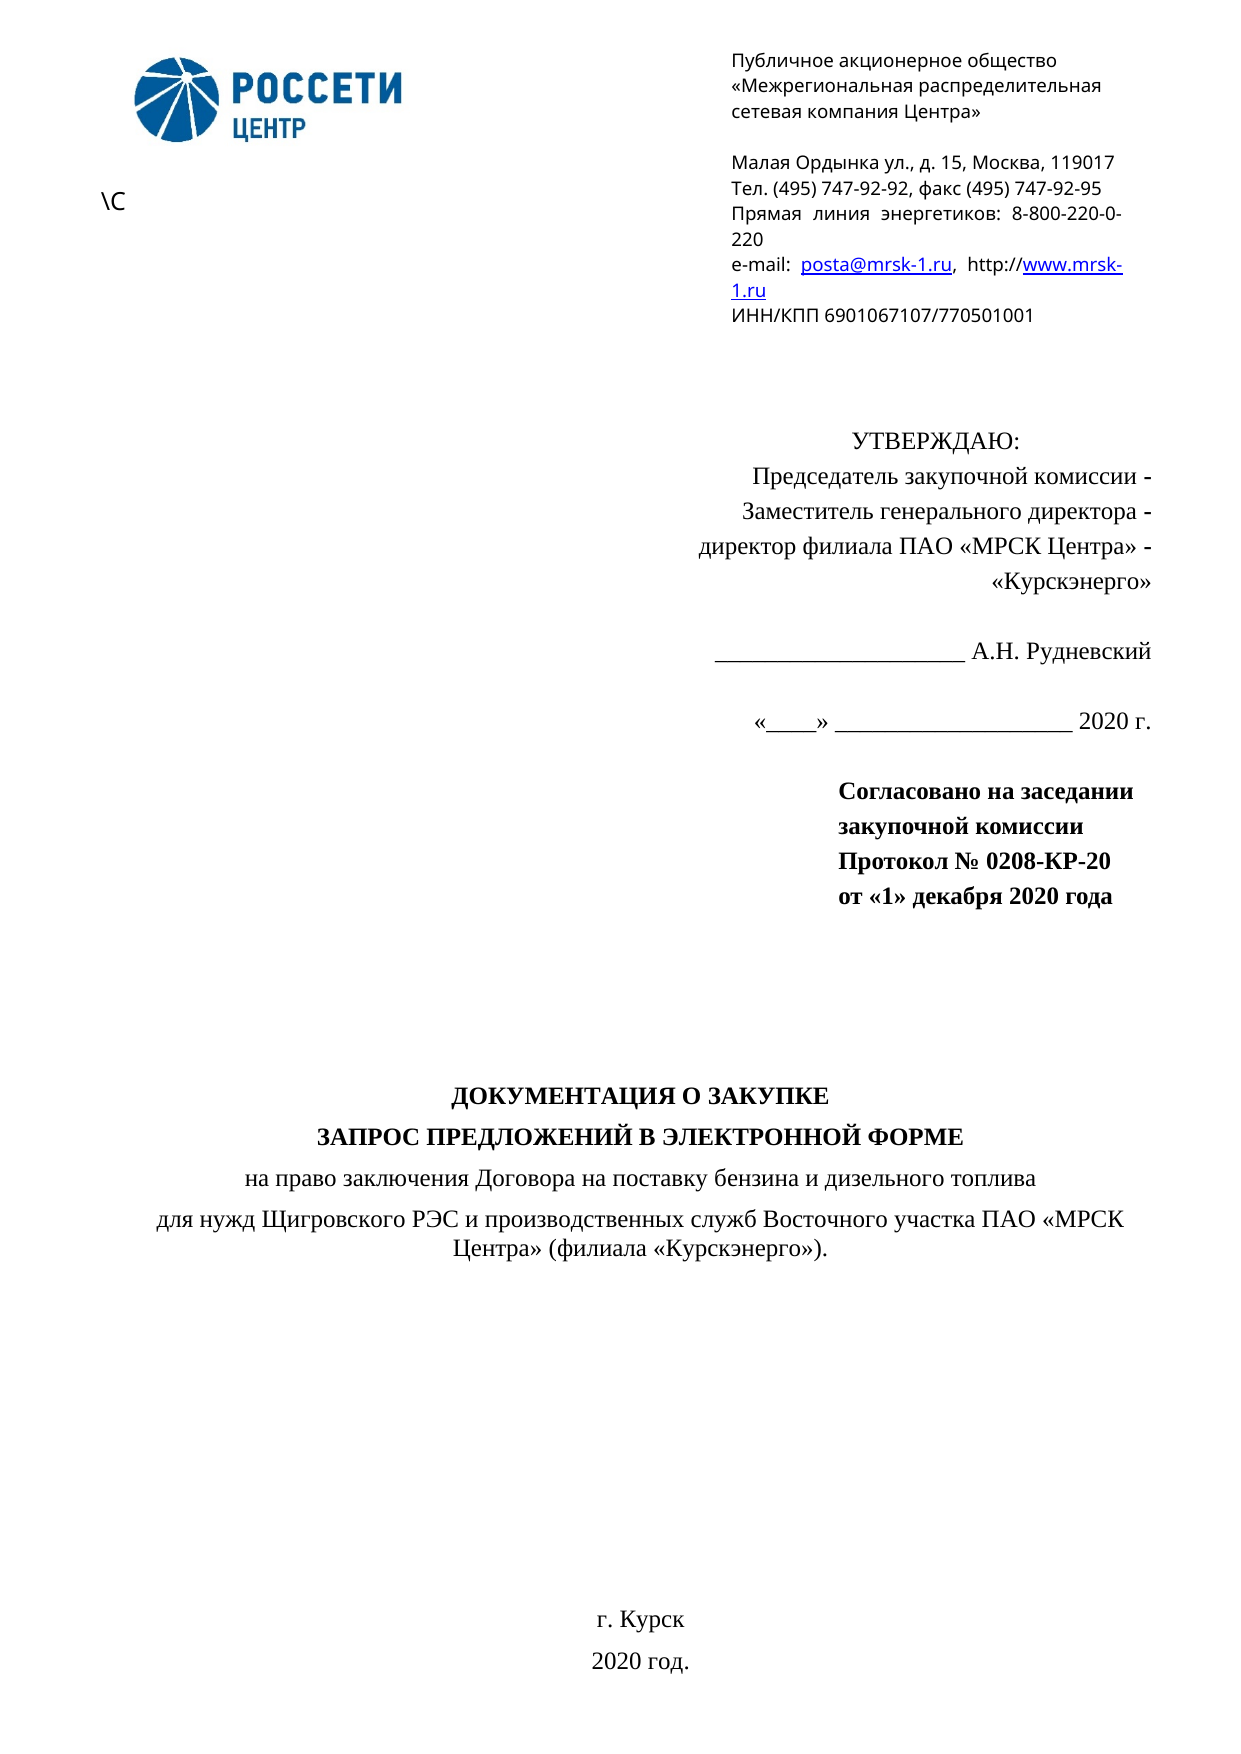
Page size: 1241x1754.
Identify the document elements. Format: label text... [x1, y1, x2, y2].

text УТВЕРЖДАЮ: [720, 426, 1151, 454]
text ЗАПРОС ПРЕДЛОЖЕНИЙ В ЭЛЕКТРОННОЙ ФОРМЕ [129, 1122, 1151, 1151]
text Председатель закупочной комиссии - [129, 461, 1151, 489]
text «Курскэнерго» [129, 566, 1151, 594]
text Согласовано на заседании [838, 776, 1151, 804]
text ____________________ А.Н. Рудневский [129, 636, 1151, 664]
text г. Курск [129, 1604, 1151, 1633]
table_header \С [129, 47, 720, 334]
text Протокол № 0208-КР-20 [838, 846, 1151, 874]
text закупочной комиссии [838, 811, 1151, 839]
text директор филиала ПАО «МРСК Центра» - [129, 531, 1151, 559]
table_header Публичное акционерное общество «Межрегиональная распределительная сетевая компания Центра» Малая Ордынка ул., д. 15, Москва, 119017 Тел. (495) 747-92-92, факс (495) 747-92-95 Прямая линия энергетиков: 8-800-220-0-220 e-mail: posta@mrsk-1.ru, http://www.mrsk-1.ru ИНН/КПП 6901067107/770501001 [720, 47, 1133, 334]
text ДОКУМЕНТАЦИЯ О ЗАКУПКЕ [129, 1081, 1151, 1109]
text 2020 год. [129, 1646, 1151, 1674]
text Заместитель генерального директора - [129, 496, 1151, 524]
text для нужд Щигровского РЭС и производственных служб Восточного участка ПАО «МРСК Центра» (филиала «Курскэнерго»). [129, 1204, 1151, 1262]
text на право заключения Договора на поставку бензина и дизельного топлива [129, 1163, 1151, 1192]
text «____» ___________________ 2020 г. [720, 706, 1151, 734]
text от «1» декабря 2020 года [838, 881, 1151, 909]
